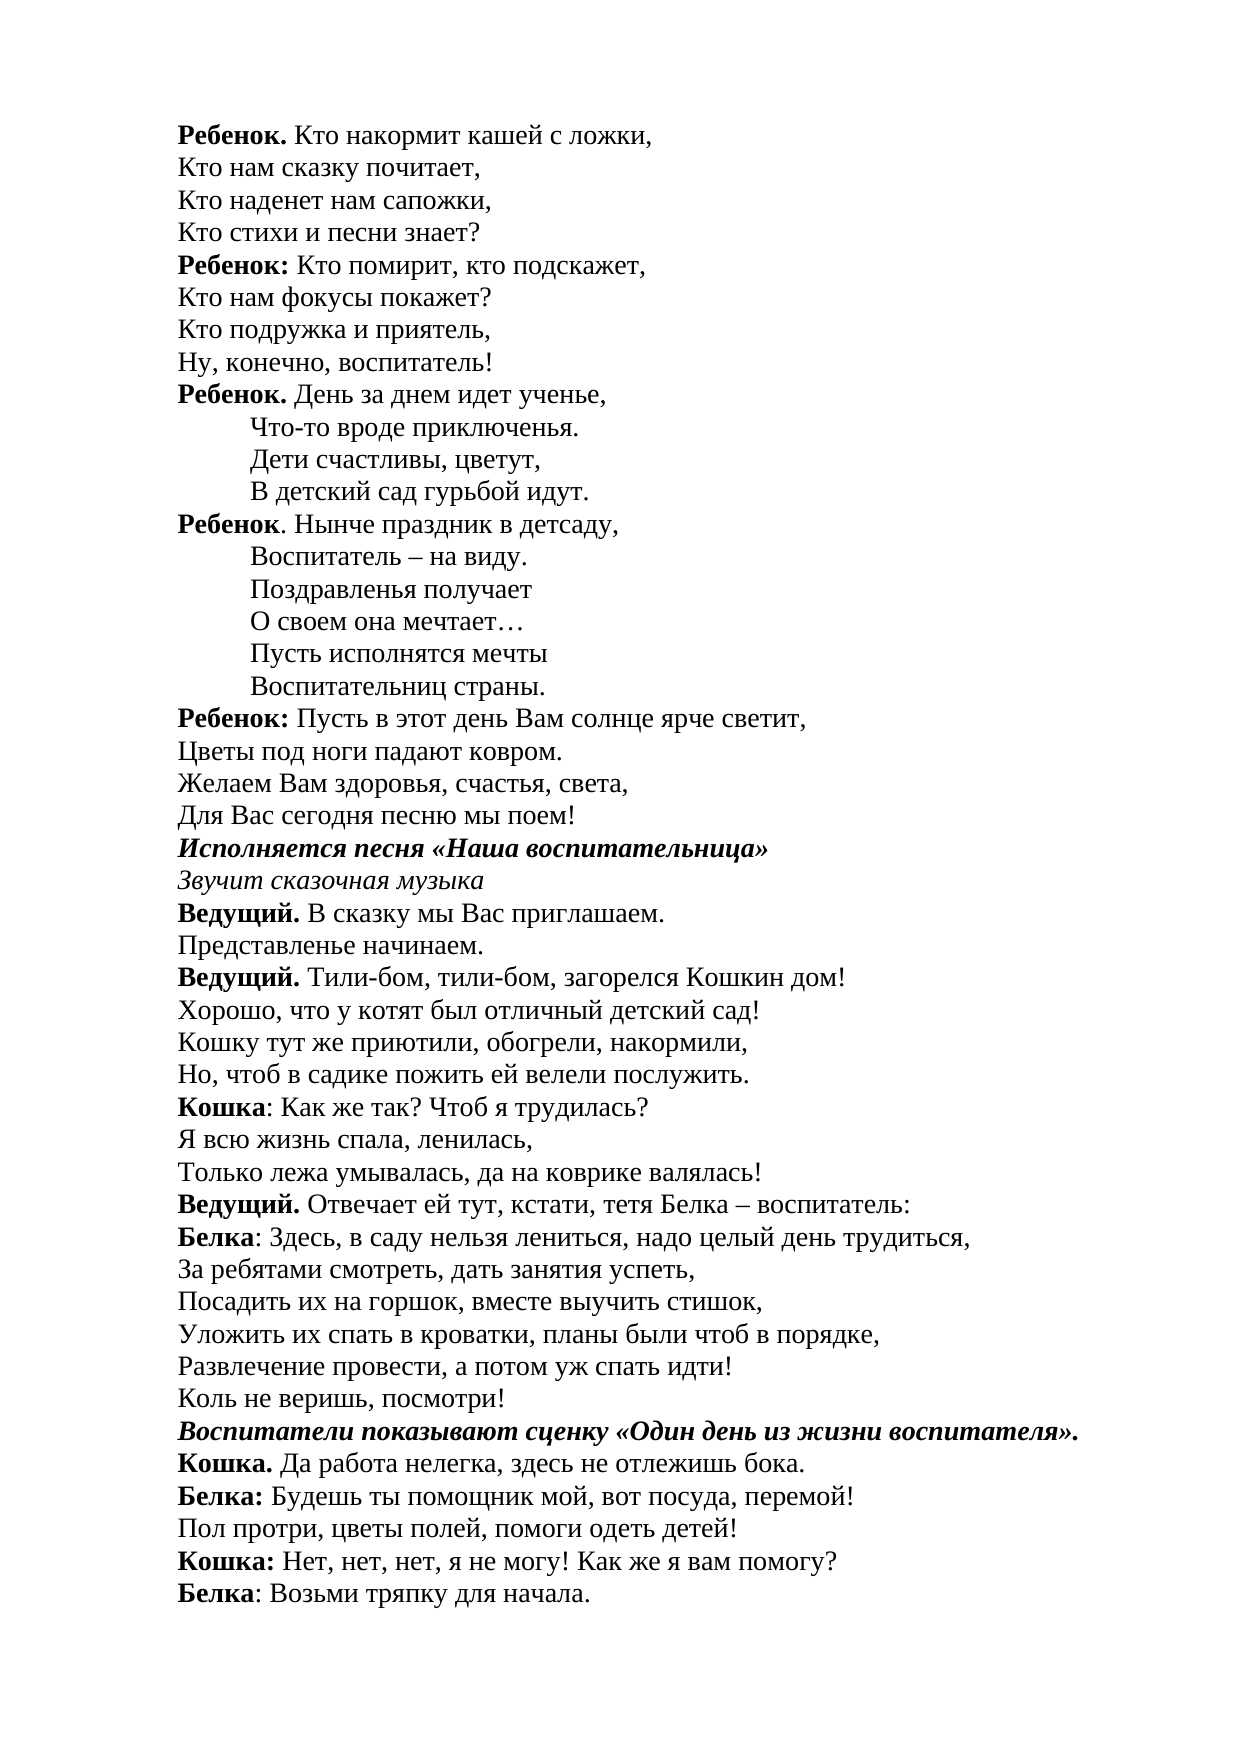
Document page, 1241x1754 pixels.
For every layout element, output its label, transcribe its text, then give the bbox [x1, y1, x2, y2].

text Кошка. Да работа нелегка, здесь не отлежишь бока. [177, 1446, 1152, 1479]
text Коль не веришь, посмотри! [177, 1382, 1152, 1414]
text Для Вас сегодня песню мы поем! [177, 798, 1152, 831]
text В детский сад гурьбой идут. [177, 474, 1152, 507]
text Кто нам фокусы покажет? [177, 280, 1152, 312]
text Пусть исполнятся мечты [177, 636, 1152, 669]
text Ребенок: Кто помирит, кто подскажет, [177, 248, 1152, 280]
text Что-то вроде приключенья. [177, 410, 1152, 442]
text Ребенок: Пусть в этот день Вам солнце ярче светит, [177, 701, 1152, 734]
text Кто стихи и песни знает? [177, 215, 1152, 248]
text Ребенок. День за днем идет ученье, [177, 377, 1152, 410]
text Исполняется песня «Наша воспитательница» [177, 831, 1152, 863]
text Воспитатель – на виду. [177, 539, 1152, 572]
text Кто подружка и приятель, [177, 312, 1152, 345]
text Ведущий. Тили-бом, тили-бом, загорелся Кошкин дом! Хорошо, что у котят был отличный детский сад! Кошку тут же приютили, обогрели, накормили, Но, чтоб в садике пожить ей велели послужить. [177, 960, 1152, 1090]
text Желаем Вам здоровья, счастья, света, [177, 766, 1152, 798]
text Ребенок. Нынче праздник в детсаду, [177, 507, 1152, 539]
text Белка: Будешь ты помощник мой, вот посуда, перемой! Пол протри, цветы полей, помоги одеть детей! [177, 1479, 1152, 1543]
text Дети счастливы, цветут, [177, 442, 1152, 474]
text О своем она мечтает… [177, 604, 1152, 636]
text Звучит сказочная музыка [177, 863, 1152, 896]
text Кто наденет нам сапожки, [177, 183, 1152, 215]
text Поздравленья получает [177, 572, 1152, 604]
text Ведущий. В сказку мы Вас приглашаем. [177, 896, 1152, 928]
text Ребенок. Кто накормит кашей с ложки, [177, 118, 1152, 151]
text Представленье начинаем. [177, 928, 1152, 960]
text Цветы под ноги падают ковром. [177, 734, 1152, 766]
text Воспитатели показывают сценку «Один день из жизни воспитателя». [177, 1414, 1152, 1446]
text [177, 1543, 1152, 1608]
text Ну, конечно, воспитатель! [177, 345, 1152, 377]
text Кто нам сказку почитает, [177, 151, 1152, 183]
text Воспитательниц страны. [177, 669, 1152, 701]
text Кошка: Как же так? Чтоб я трудилась? Я всю жизнь спала, ленилась, Только лежа умывалась, да на коврике валялась! Ведущий. Отвечает ей тут, кстати, тетя Белка – воспитатель: Белка: Здесь, в саду нельзя лениться, надо целый день трудиться, За ребятами смотреть, дать занятия успеть, Посадить их на горшок, вместе выучить стишок, Уложить их спать в кроватки, планы были чтоб в порядке, Развлечение провести, а потом уж спать идти! [177, 1090, 1152, 1382]
